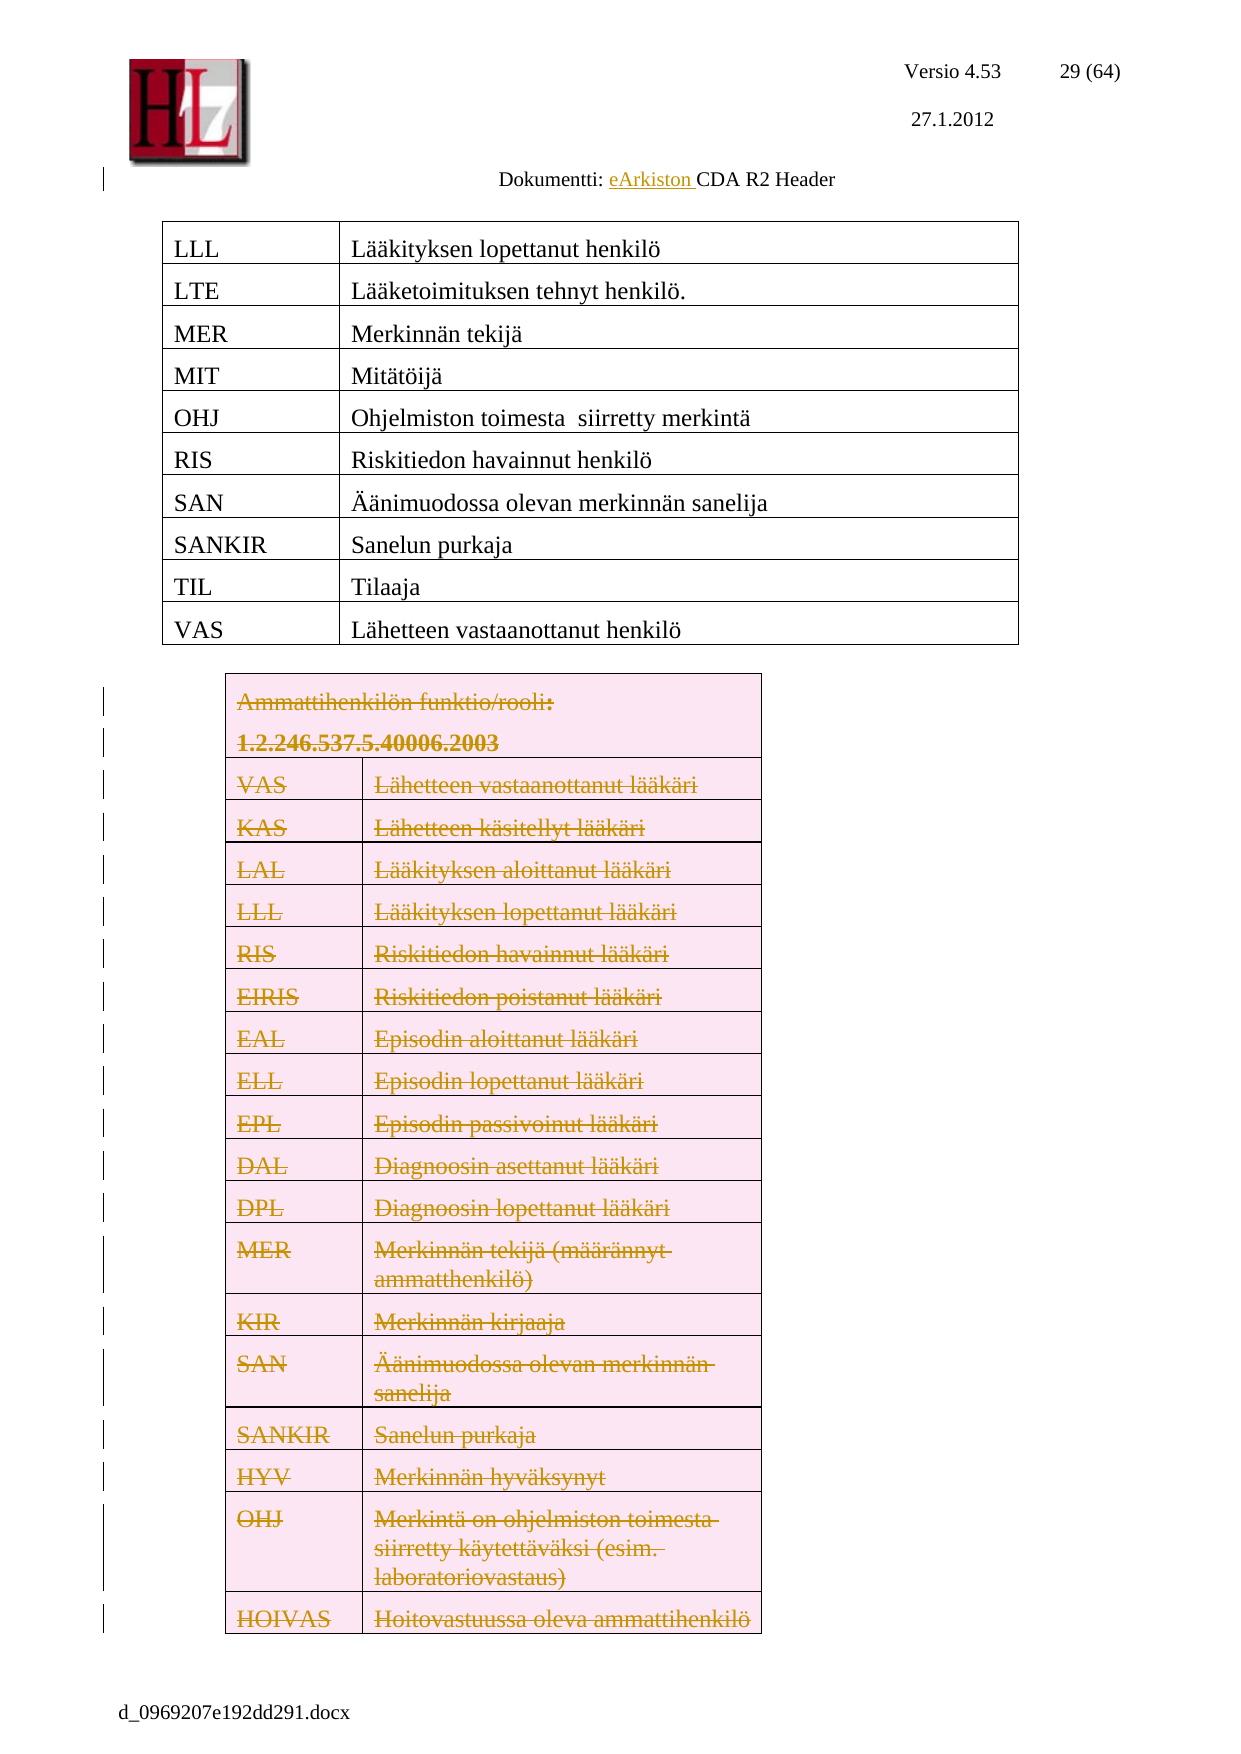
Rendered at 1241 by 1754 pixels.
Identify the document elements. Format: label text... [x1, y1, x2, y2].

picture [129, 59, 252, 167]
table_cell Äänimuodossa olevan merkinnän sanelija [340, 475, 1018, 517]
table_cell OHJ [163, 391, 339, 432]
table_cell Mitätöijä [340, 349, 1018, 390]
table_cell VAS [163, 602, 339, 643]
table_cell Ohjelmiston toimesta siirretty merkintä [340, 391, 1018, 432]
table_cell MIT [163, 349, 339, 390]
table_cell Lähetteen vastaanottanut henkilö [340, 602, 1018, 643]
table_cell MER [163, 306, 339, 347]
table_cell Tilaaja [340, 560, 1018, 601]
table_cell LLL [163, 222, 339, 263]
table_cell RIS [163, 433, 339, 474]
table_cell LTE [163, 264, 339, 305]
table_cell SAN [163, 475, 339, 517]
table_cell Lääketoimituksen tehnyt henkilö. [340, 264, 1018, 305]
table_cell Riskitiedon havainnut henkilö [340, 433, 1018, 474]
table_cell TIL [163, 560, 339, 601]
table_cell Sanelun purkaja [340, 518, 1018, 559]
table_cell Lääkityksen lopettanut henkilö [340, 222, 1018, 263]
table_cell Merkinnän tekijä [340, 306, 1018, 347]
table_cell SANKIR [163, 518, 339, 559]
